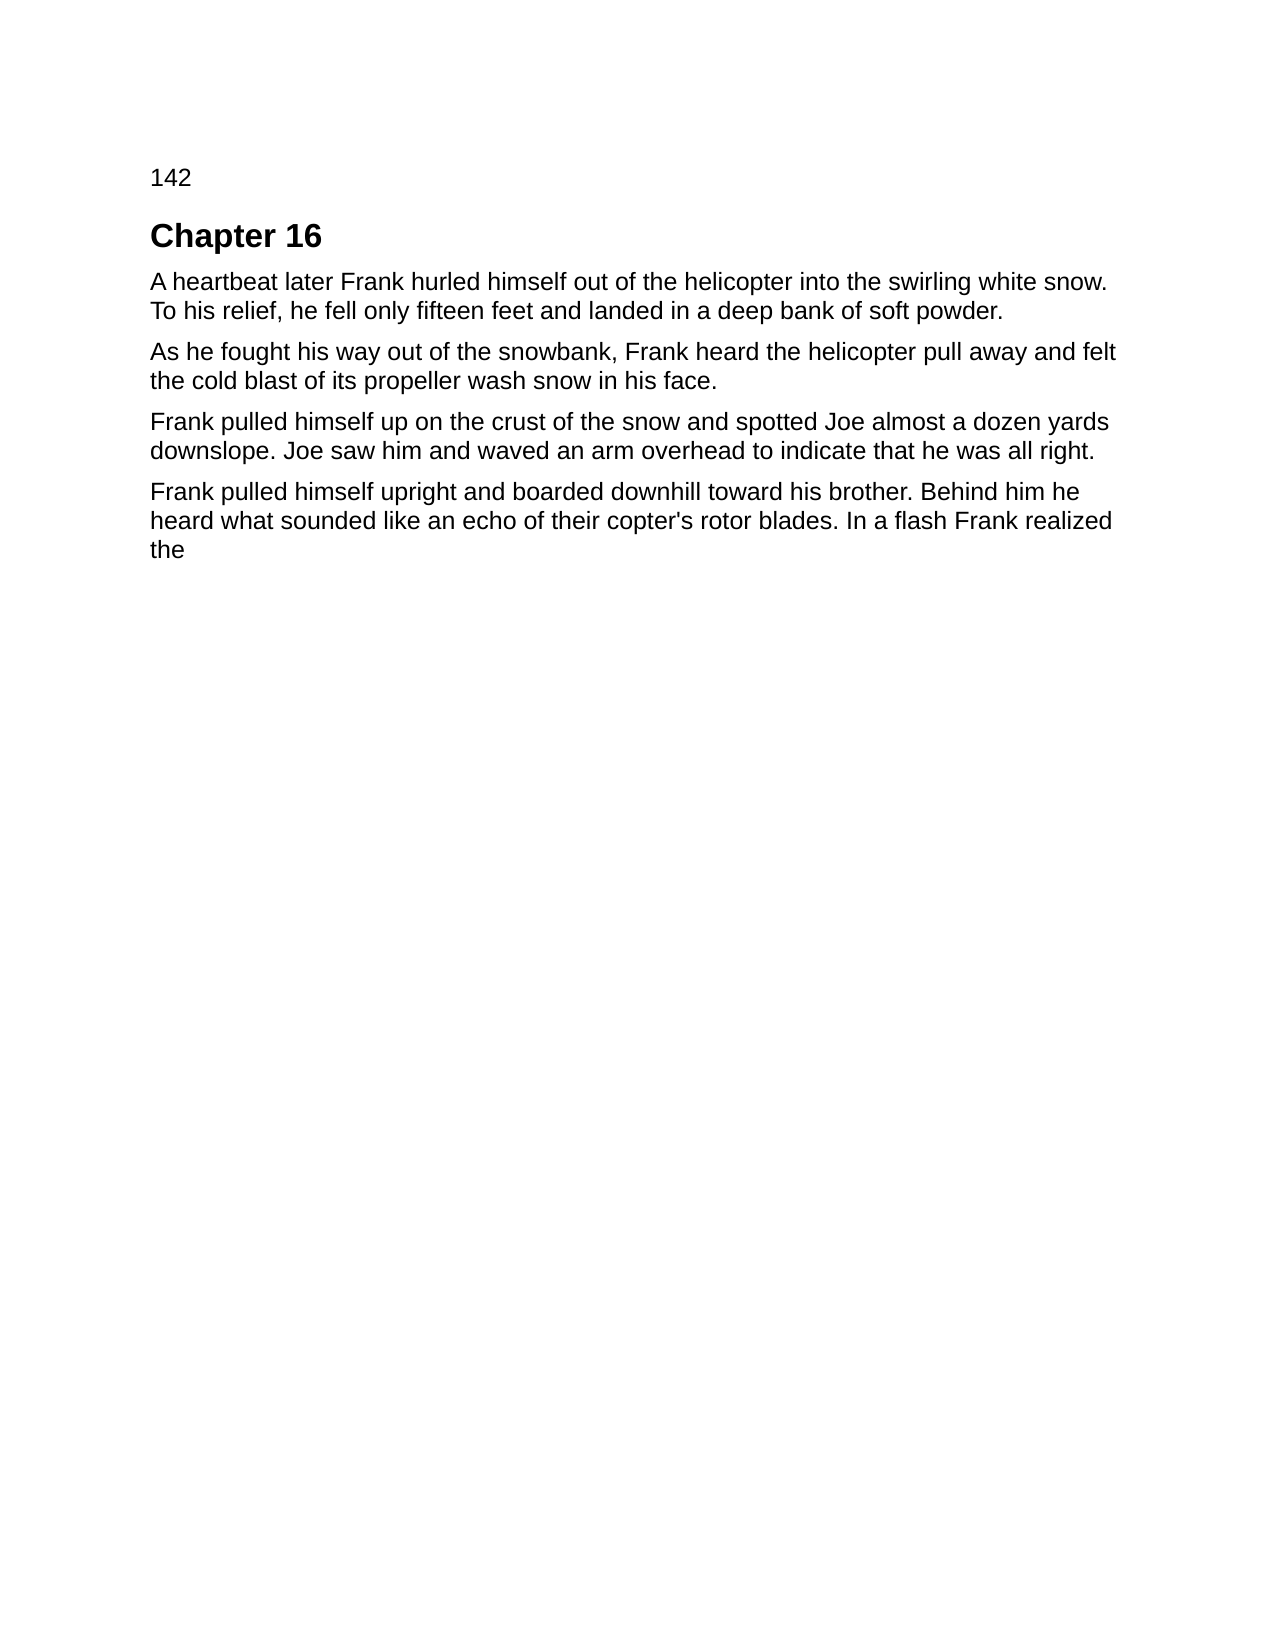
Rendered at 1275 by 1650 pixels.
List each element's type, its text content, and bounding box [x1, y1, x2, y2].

text A heartbeat later Frank hurled himself out of the helicopter into the swirling white snow. To his relief, he fell only fifteen feet and landed in a deep bank of soft powder. [150, 267, 1125, 325]
text Frank pulled himself upright and boarded downhill toward his brother. Behind him he heard what sounded like an echo of their copter's rotor blades. In a flash Frank realized the [150, 477, 1125, 563]
text 142 [150, 162, 1125, 191]
subtitle Chapter 16 [150, 216, 1125, 255]
text Frank pulled himself up on the crust of the snow and spotted Joe almost a dozen yards downslope. Joe saw him and waved an arm overhead to indicate that he was all right. [150, 407, 1125, 465]
text As he fought his way out of the snowbank, Frank heard the helicopter pull away and felt the cold blast of its propeller wash snow in his face. [150, 337, 1125, 395]
